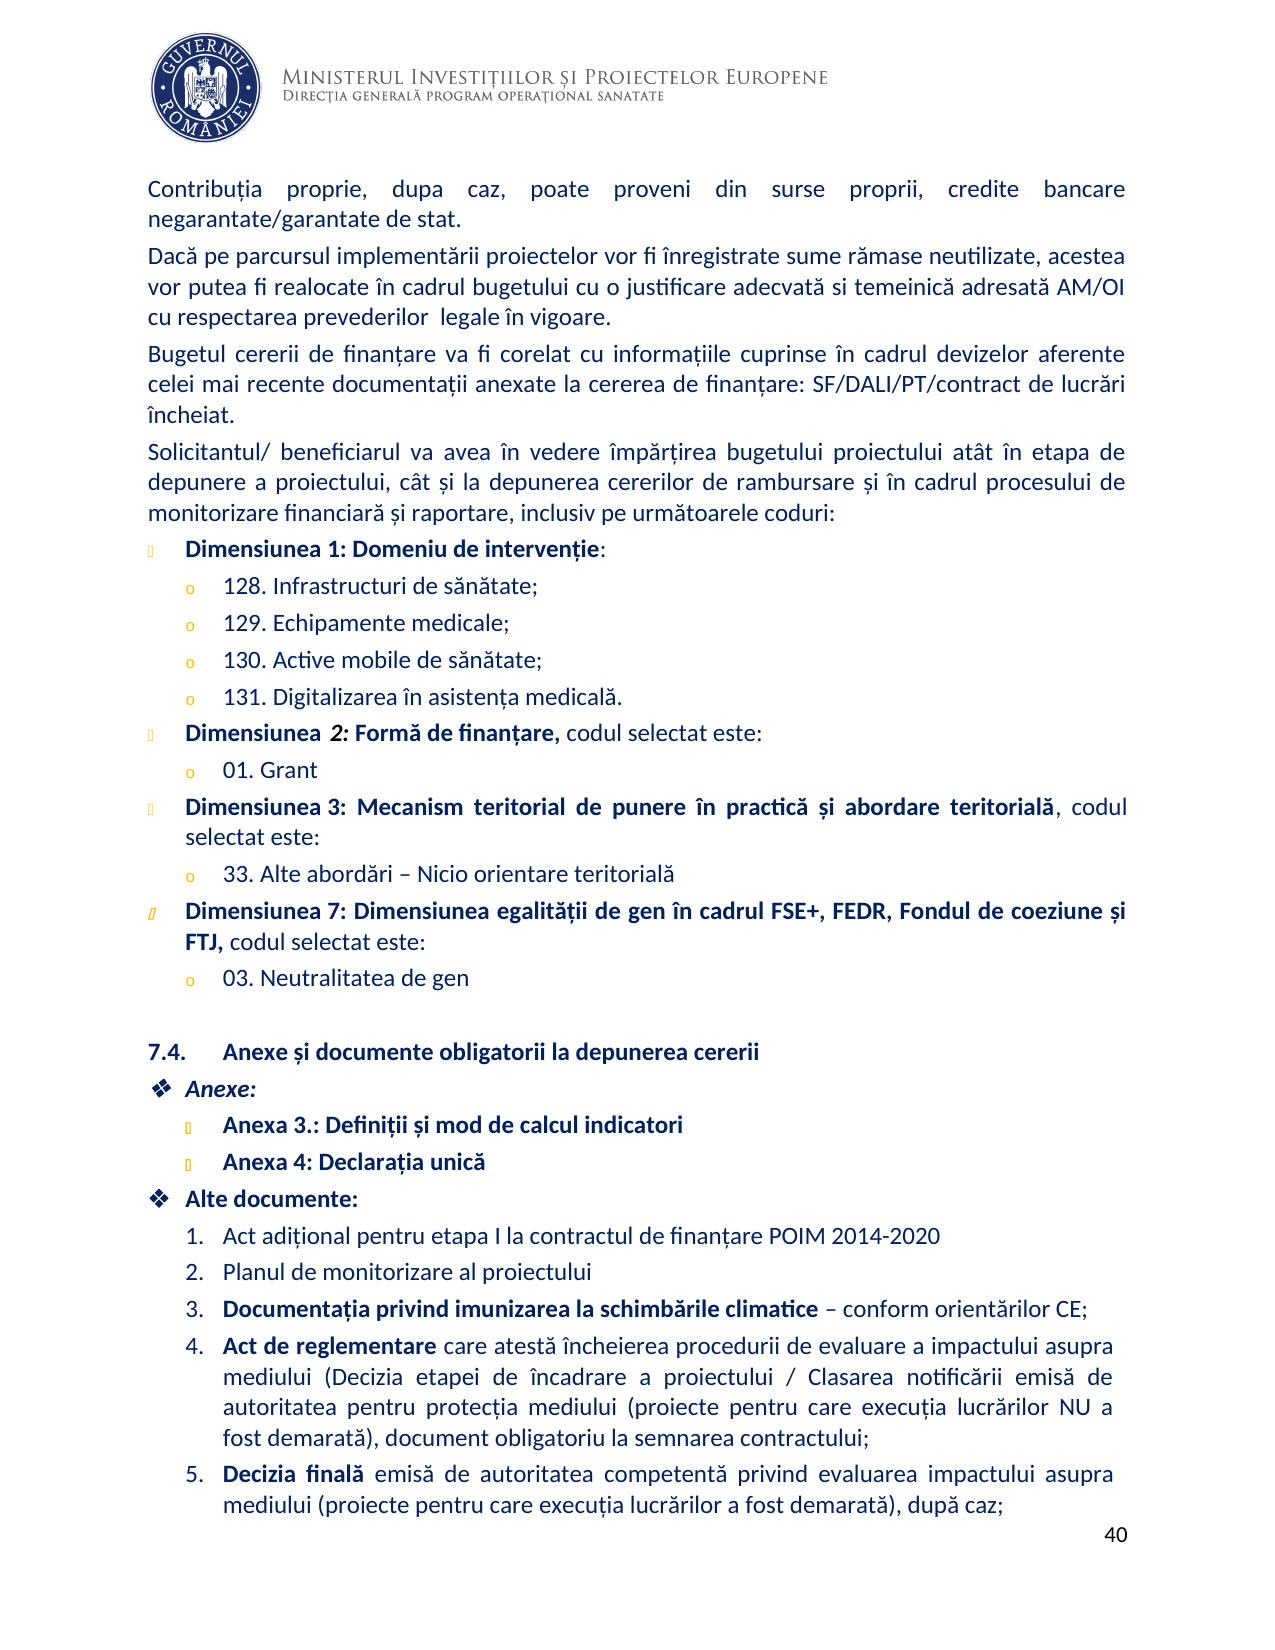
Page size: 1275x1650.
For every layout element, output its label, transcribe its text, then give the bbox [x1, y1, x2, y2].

picture [147, 29, 852, 145]
list 128. Infrastructuri de sănătate; [185, 570, 1127, 601]
list Dimensiunea 3: Mecanism teritorial de punere în practică și abordare teritorială, codul selectat este: [148, 791, 1127, 852]
list 129. Echipamente medicale; [185, 607, 1127, 638]
list 33. Alte abordări – Nicio orientare teritorială [185, 858, 1127, 889]
text Bugetul cererii de finanțare va fi corelat cu informațiile cuprinse în cadrul devizelor aferente celei mai recente documentații anexate la cererea de finanțare: SF/DALI/PT/contract de lucrări încheiat. [148, 338, 1127, 429]
list 01. Grant [185, 754, 1127, 785]
list 03. Neutralitatea de gen [185, 962, 1127, 993]
list Dimensiunea 7: Dimensiunea egalității de gen în cadrul FSE+, FEDR, Fondul de coeziune și FTJ, codul selectat este: [148, 895, 1127, 956]
list Act de reglementare care atestă încheierea procedurii de evaluare a impactului asupra mediului (Decizia etapei de încadrare a proiectului / Clasarea notificării emisă de autoritatea pentru protecția mediului (proiecte pentru care execuția lucrărilor NU a fost demarată), document obligatoriu la semnarea contractului; [185, 1330, 1115, 1452]
list Dimensiunea 1: Domeniu de intervenție: [148, 534, 1127, 564]
list Alte documente: [148, 1183, 1127, 1213]
list Act adițional pentru etapa I la contractul de finanțare POIM 2014-2020 [185, 1220, 1127, 1250]
list Anexa 3.: Definiții și mod de calcul indicatori [185, 1109, 1127, 1140]
list 130. Active mobile de sănătate; [185, 644, 1127, 674]
list Decizia finală emisă de autoritatea competentă privind evaluarea impactului asupra mediului (proiecte pentru care execuția lucrărilor a fost demarată), după caz; [185, 1458, 1115, 1519]
list Anexe și documente obligatorii la depunerea cererii [148, 1036, 1127, 1066]
list Anexe: [148, 1073, 1127, 1103]
list Anexa 4: Declarația unică [185, 1146, 1127, 1177]
list Documentația privind imunizarea la schimbările climatice – conform orientărilor CE; [185, 1293, 1115, 1324]
list Dimensiunea 2: Formă de finanțare, codul selectat este: [148, 717, 1127, 748]
list 131. Digitalizarea în asistența medicală. [185, 681, 1127, 711]
list Planul de monitorizare al proiectului [185, 1257, 1127, 1287]
text Contribuția proprie, dupa caz, poate proveni din surse proprii, credite bancare negarantate/garantate de stat. [148, 173, 1127, 234]
text Solicitantul/ beneficiarul va avea în vedere împărțirea bugetului proiectului atât în etapa de depunere a proiectului, cât și la depunerea cererilor de rambursare și în cadrul procesului de monitorizare financiară și raportare, inclusiv pe următoarele coduri: [148, 436, 1127, 527]
text Dacă pe parcursul implementării proiectelor vor fi înregistrate sume rămase neutilizate, acestea vor putea fi realocate în cadrul bugetului cu o justificare adecvată si temeinică adresată AM/OI cu respectarea prevederilor legale în vigoare. [148, 240, 1127, 332]
